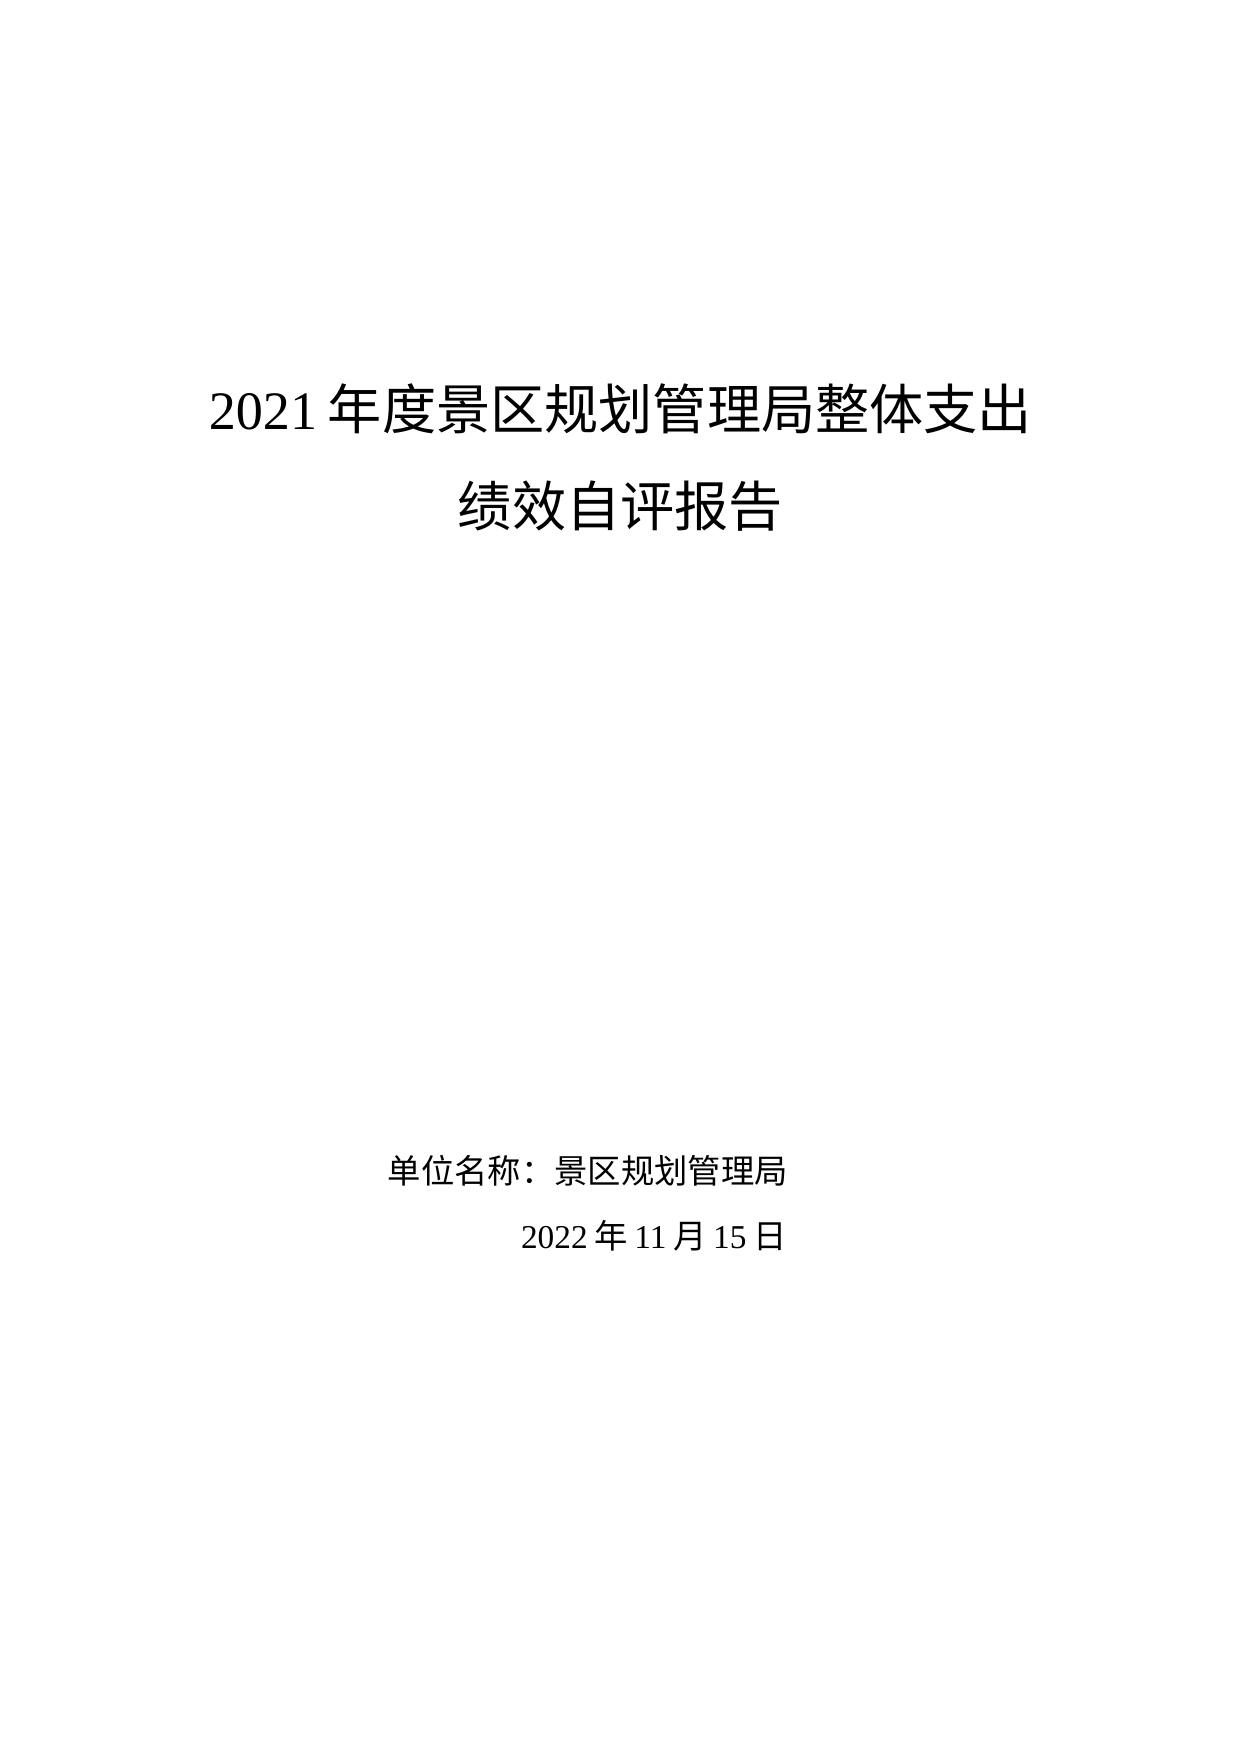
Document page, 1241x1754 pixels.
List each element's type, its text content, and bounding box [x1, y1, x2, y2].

text 单位名称：景区规划管理局 [187, 1137, 1053, 1202]
text 2022年11月15日 [187, 1202, 1053, 1267]
text 绩效自评报告 [187, 454, 1053, 552]
text 2021年度景区规划管理局整体支出 [187, 357, 1053, 454]
